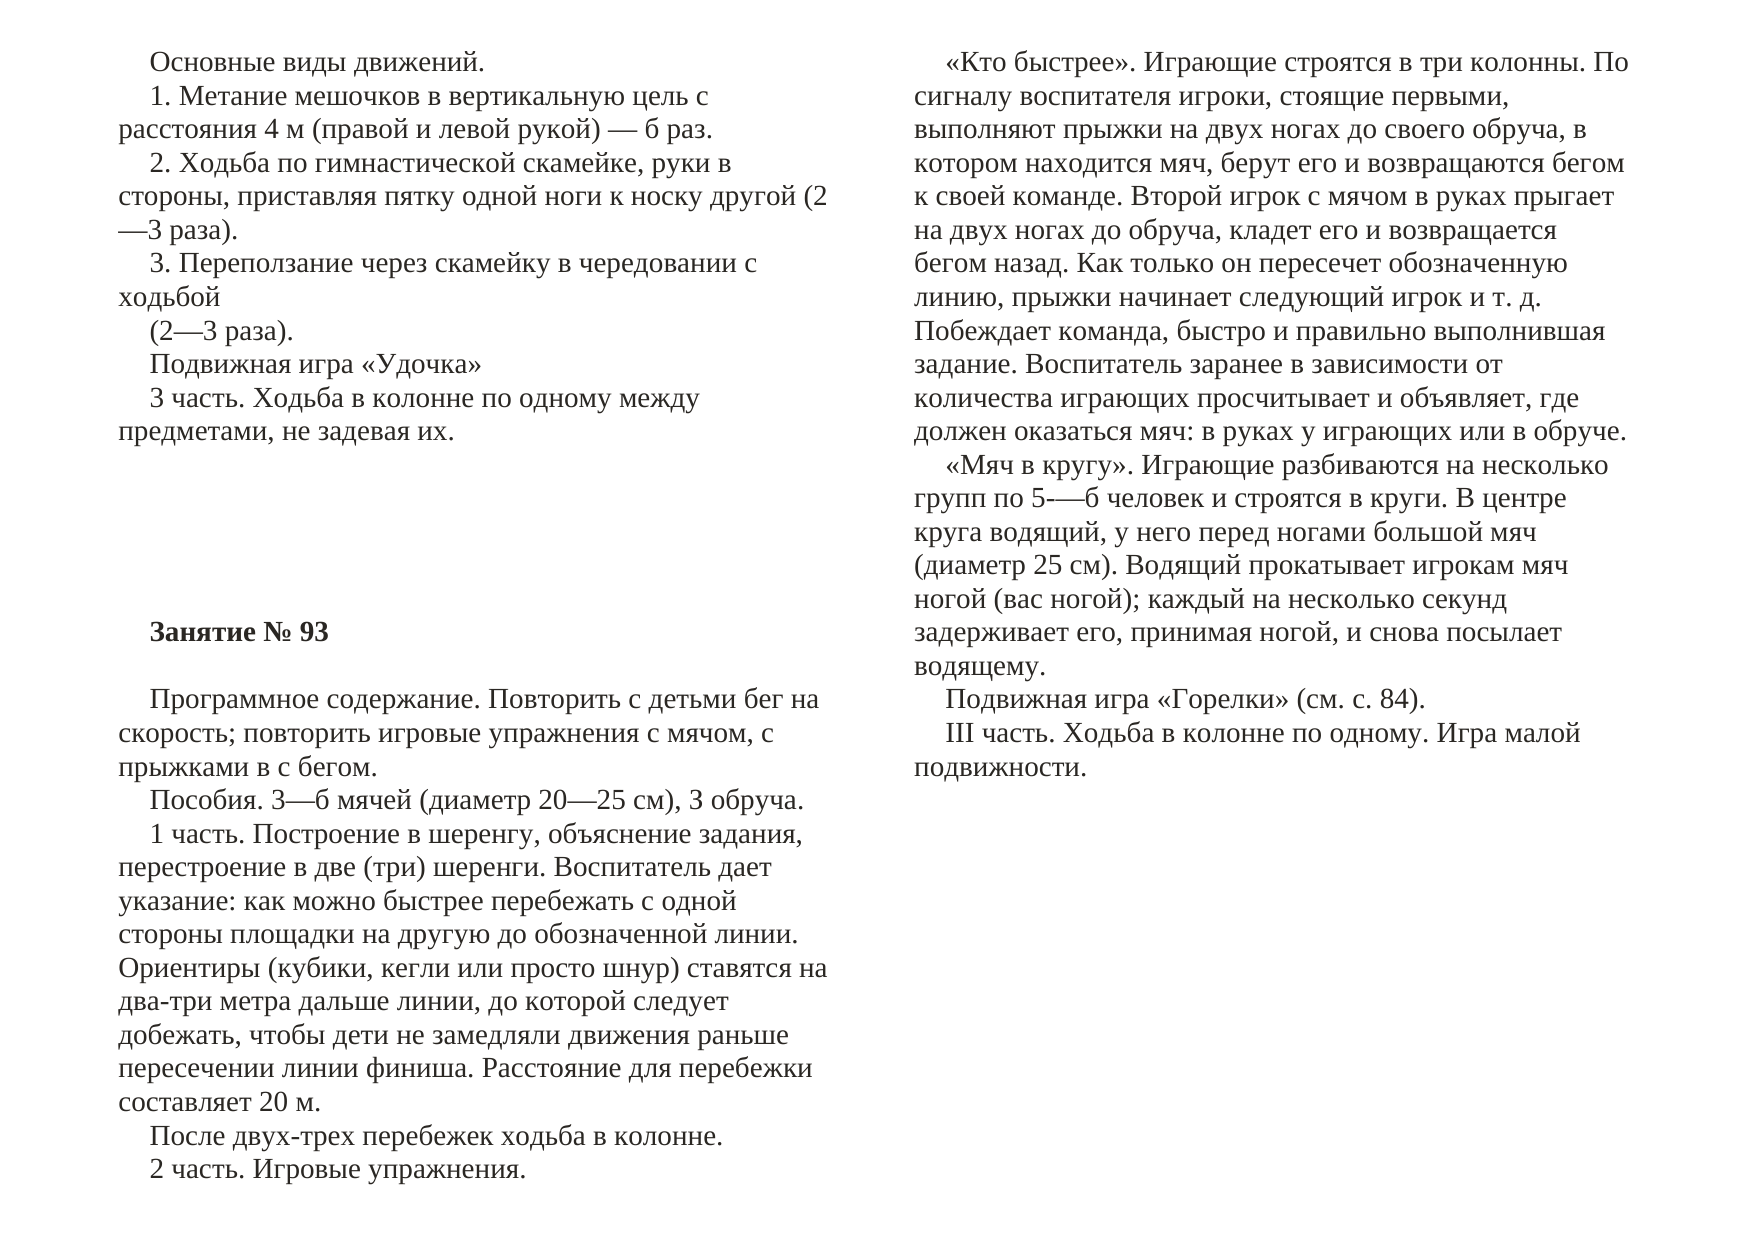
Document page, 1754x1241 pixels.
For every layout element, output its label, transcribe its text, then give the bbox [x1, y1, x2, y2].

text Занятие № 93 [118, 614, 840, 648]
text 2. Ходьба по гимнастической скамейке, руки в стороны, приставляя пятку одной ноги к носку другой (2—3 раза). [118, 145, 840, 246]
text Пособия. 3—б мячей (диаметр 20—25 см), З обруча. [118, 782, 840, 816]
text «Мяч в кругу». Играющие разбиваются на несколько групп по 5-—б человек и строятся в круги. В центре круга водящий, у него перед ногами большой мяч (диаметр 25 см). Водящий прокатывает игрокам мяч ногой (вас ногой); каждый на несколько секунд задерживает его, принимая ногой, и снова посылает водящему. [914, 447, 1636, 682]
text «Кто быстрее». Играющие строятся в три колонны. По сигналу воспитателя игроки, стоящие первыми, выполняют прыжки на двух ногах до своего обруча, в котором находится мяч, берут его и возвращаются бегом к своей команде. Второй игрок с мячом в руках прыгает на двух ногах до обруча, кладет его и возвращается бегом назад. Как только он пересечет обозначенную линию, прыжки начинает следующий игрок и т. д. Побеждает команда, быстро и правильно выполнившая задание. Воспитатель заранее в зависимости от количества играющих просчитывает и объявляет, где должен оказаться мяч: в руках у играющих или в обруче. [914, 44, 1636, 447]
text 1. Метание мешочков в вертикальную цель с расстояния 4 м (правой и левой рукой) — б раз. [118, 78, 840, 145]
text 2 часть. Игровые упражнения. [118, 1151, 840, 1185]
text Подвижная игра «Удочка» [118, 346, 840, 380]
text III часть. Ходьба в колонне по одному. Игра малой подвижности. [914, 715, 1636, 782]
text Основные виды движений. [118, 44, 840, 78]
text 1 часть. Построение в шеренгу, объяснение задания, перестроение в две (три) шеренги. Воспитатель дает указание: как можно быстрее перебежать с одной стороны площадки на другую до обозначенной линии. Ориентиры (кубики, кегли или просто шнур) ставятся на два-три метра дальше линии, до которой следует добежать, чтобы дети не замедляли движения раньше пересечении линии финиша. Расстояние для перебежки составляет 20 м. [118, 816, 840, 1118]
text 3 часть. Ходьба в колонне по одному между предметами, не задевая их. [118, 380, 840, 447]
text 3. Переползание через скамейку в чередовании с ходьбой [118, 246, 840, 313]
text После двух-трех перебежек ходьба в колонне. [118, 1118, 840, 1151]
text (2—3 раза). [118, 313, 840, 346]
text Программное содержание. Повторить с детьми бег на скорость; повторить игровые упражнения с мячом, с прыжками в с бегом. [118, 682, 840, 782]
text Подвижная игра «Горелки» (см. с. 84). [914, 682, 1636, 715]
